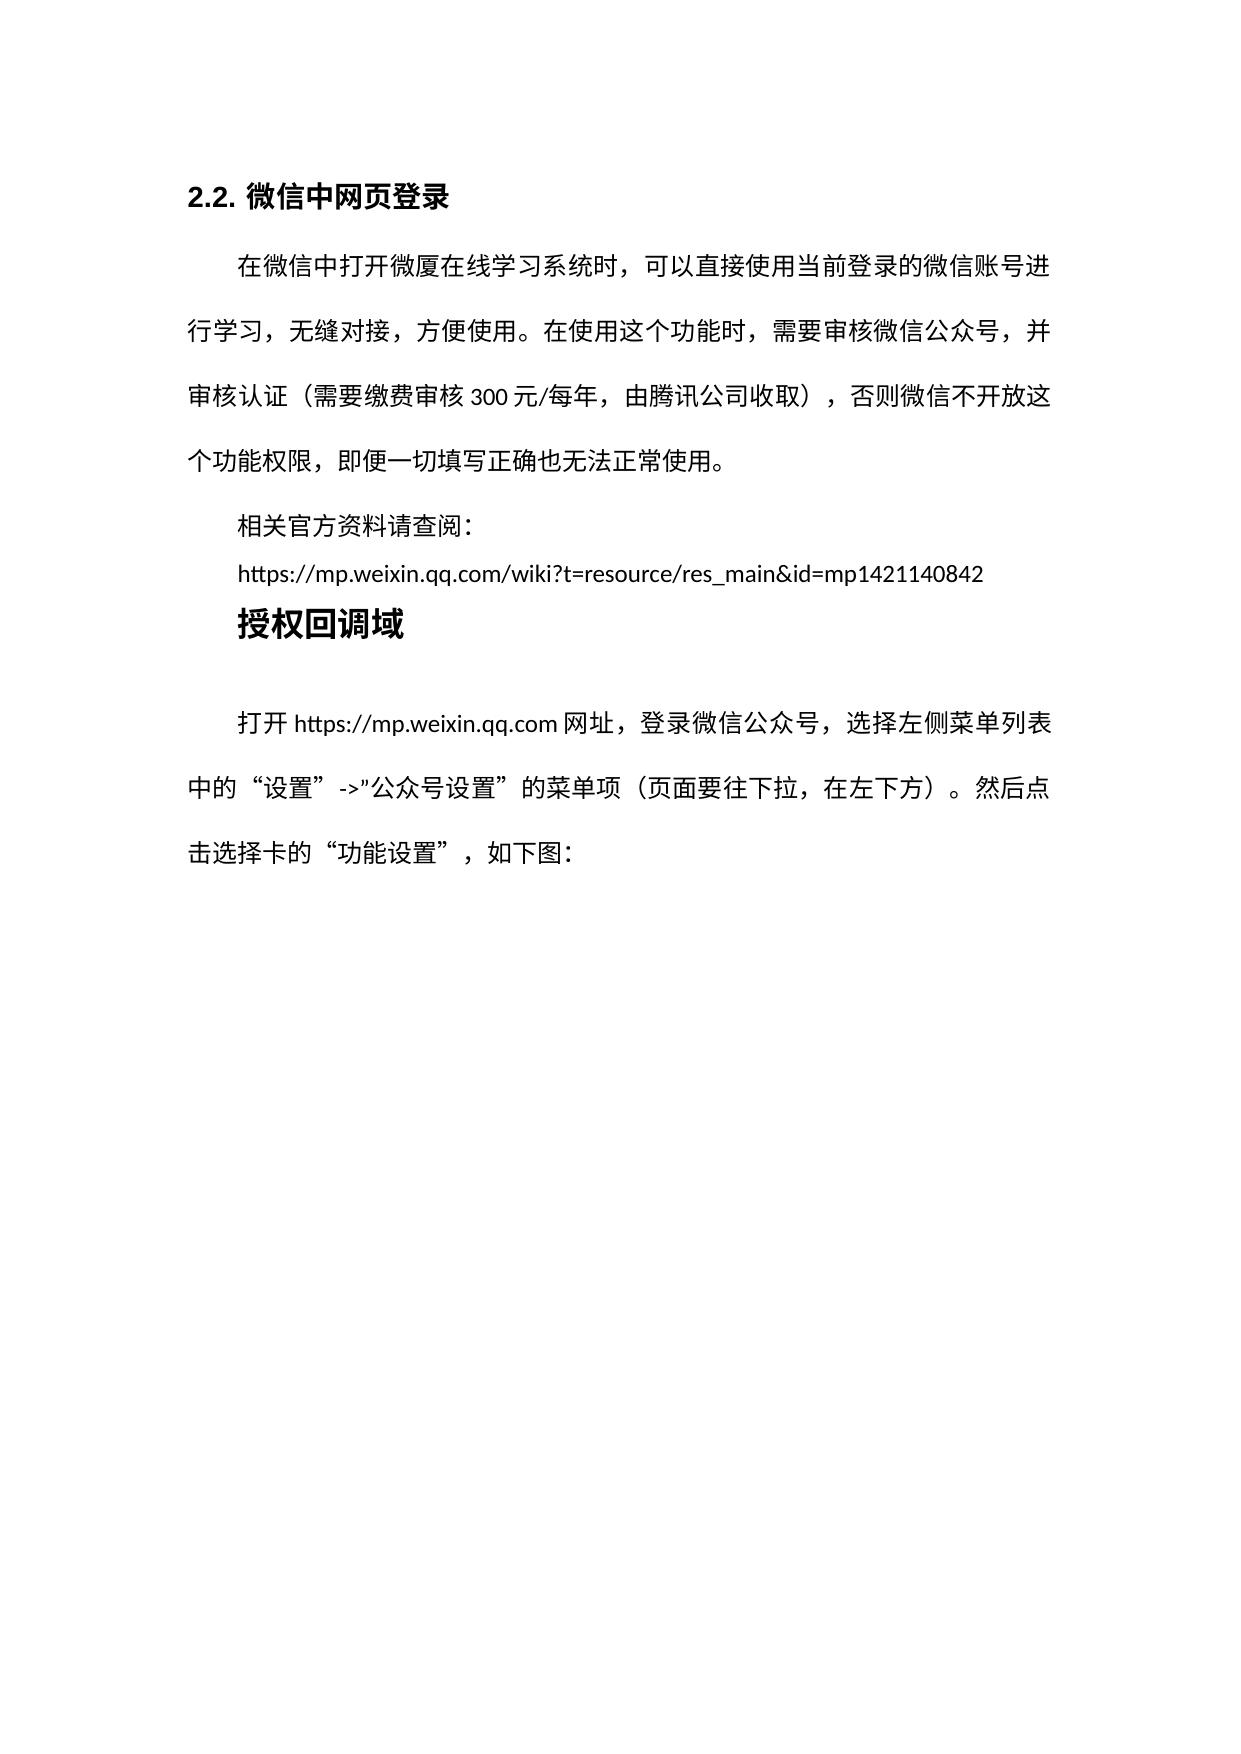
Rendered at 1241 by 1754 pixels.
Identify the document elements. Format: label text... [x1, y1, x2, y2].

subtitle 微信中网页登录 [187, 162, 1053, 227]
text 在微信中打开微厦在线学习系统时，可以直接使用当前登录的微信账号进行学习，无缝对接，方便使用。在使用这个功能时，需要审核微信公众号，并审核认证（需要缴费审核300元/每年，由腾讯公司收取），否则微信不开放这个功能权限，即便一切填写正确也无法正常使用。 [187, 232, 1053, 492]
text 打开https://mp.weixin.qq.com网址，登录微信公众号，选择左侧菜单列表中的“设置”->”公众号设置”的菜单项（页面要往下拉，在左下方）。然后点击选择卡的“功能设置”，如下图： [187, 689, 1053, 884]
subtitle 授权回调域 [187, 590, 1053, 655]
text 相关官方资料请查阅： [187, 492, 1053, 557]
text https://mp.weixin.qq.com/wiki?t=resource/res_main&id=mp1421140842 [187, 557, 1053, 590]
